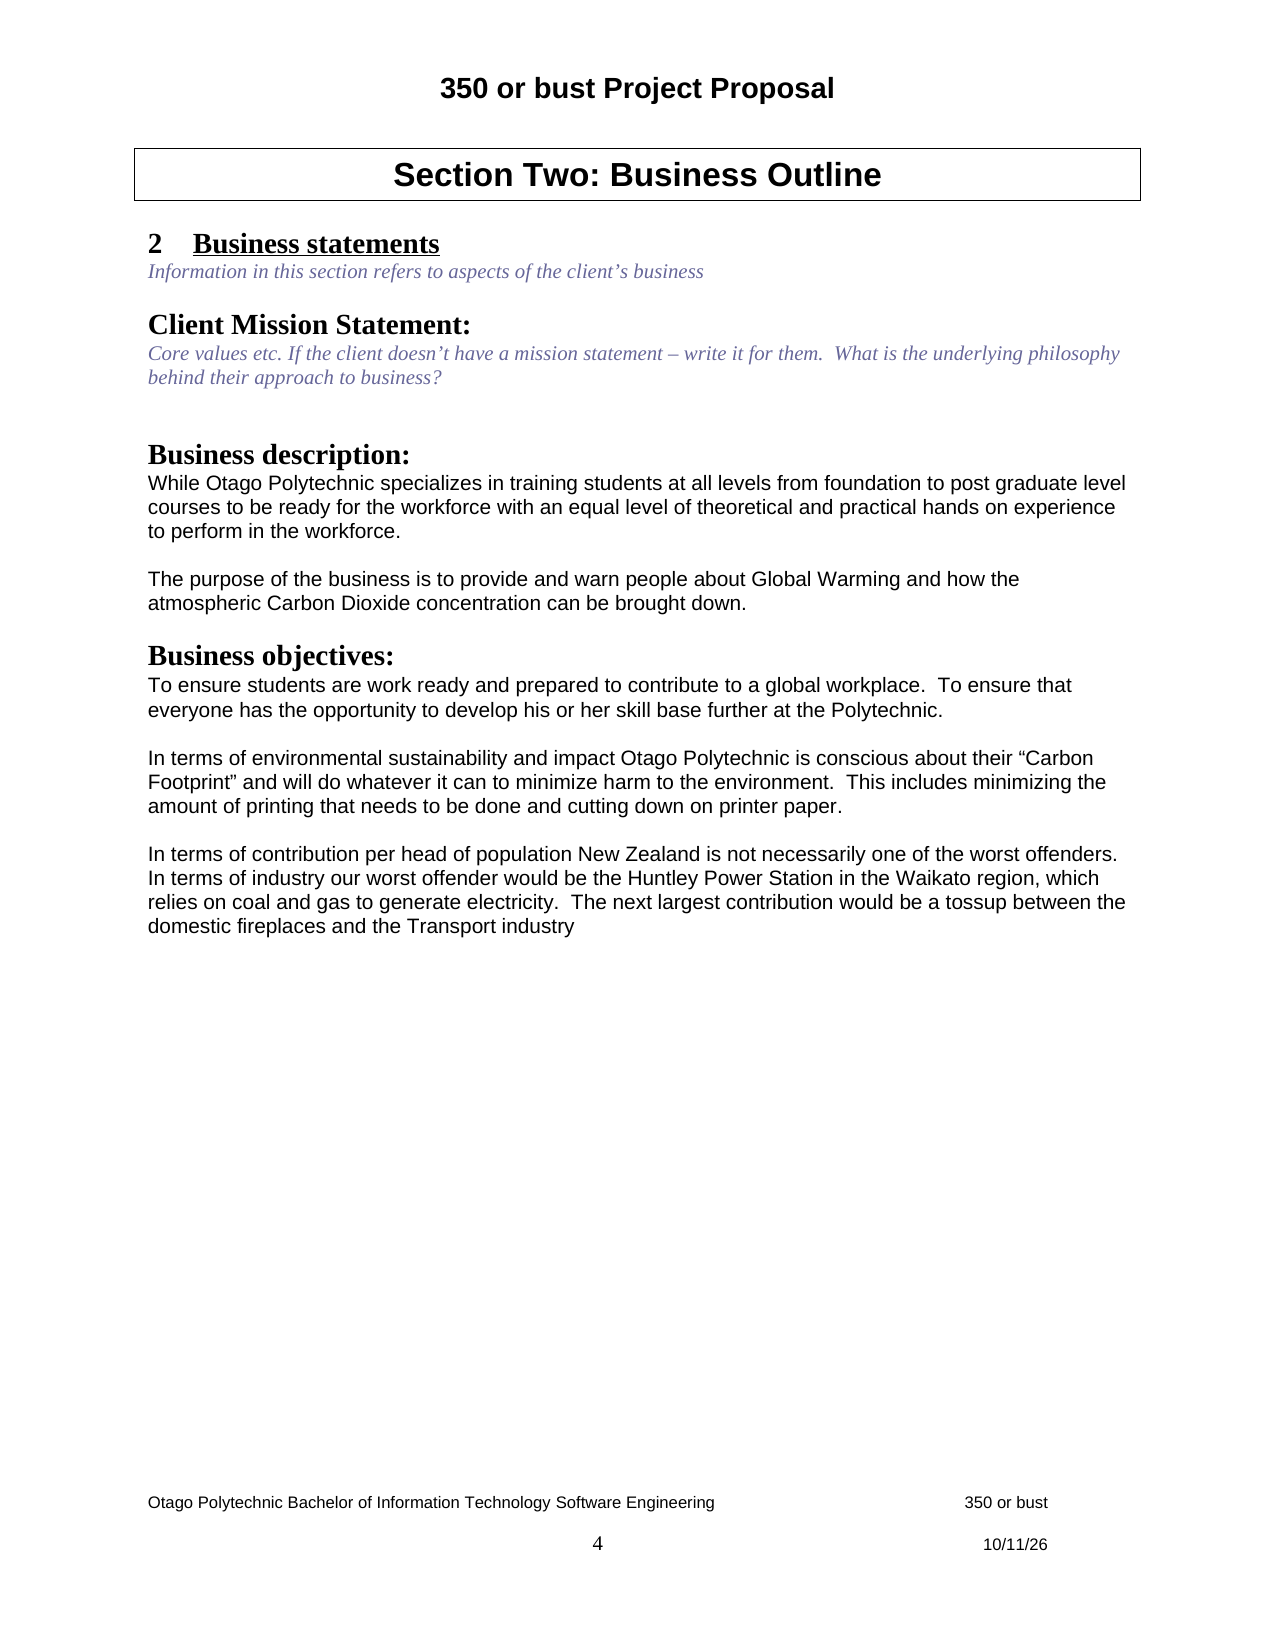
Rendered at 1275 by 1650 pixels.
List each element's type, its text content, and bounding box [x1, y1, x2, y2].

subtitle Business objectives: [148, 638, 1127, 672]
text Core values etc. If the client doesn’t have a mission statement – write it for them. What is the underlying philosophy behind their approach to business? [148, 341, 1127, 389]
text In terms of environmental sustainability and impact Otago Polytechnic is conscious about their “Carbon Footprint” and will do whatever it can to minimize harm to the environment. This includes minimizing the amount of printing that needs to be done and cutting down on printer paper. [148, 746, 1127, 818]
text Section Two: Business Outline [135, 149, 1140, 200]
subtitle Business statements [148, 226, 1127, 259]
subtitle Business description: [148, 437, 1127, 471]
subtitle To ensure students are work ready and prepared to contribute to a global workplace. To ensure that everyone has the opportunity to develop his or her skill base further at the Polytechnic. [148, 672, 1127, 722]
text Information in this section refers to aspects of the client’s business [148, 259, 1127, 283]
subtitle Client Mission Statement: [148, 307, 1127, 341]
text While Otago Polytechnic specializes in training students at all levels from foundation to post graduate level courses to be ready for the workforce with an equal level of theoretical and practical hands on experience to perform in the workforce. [148, 471, 1127, 543]
text The purpose of the business is to provide and warn people about Global Warming and how the atmospheric Carbon Dioxide concentration can be brought down. [148, 567, 1127, 614]
text In terms of contribution per head of population is not necessarily one of the worst offenders. In terms of industry our worst offender would be the Huntley Power Station in the region, which relies on coal and gas to generate electricity. The next largest contribution would be a tossup between the domestic fireplaces and the Transport industry [148, 842, 1127, 938]
